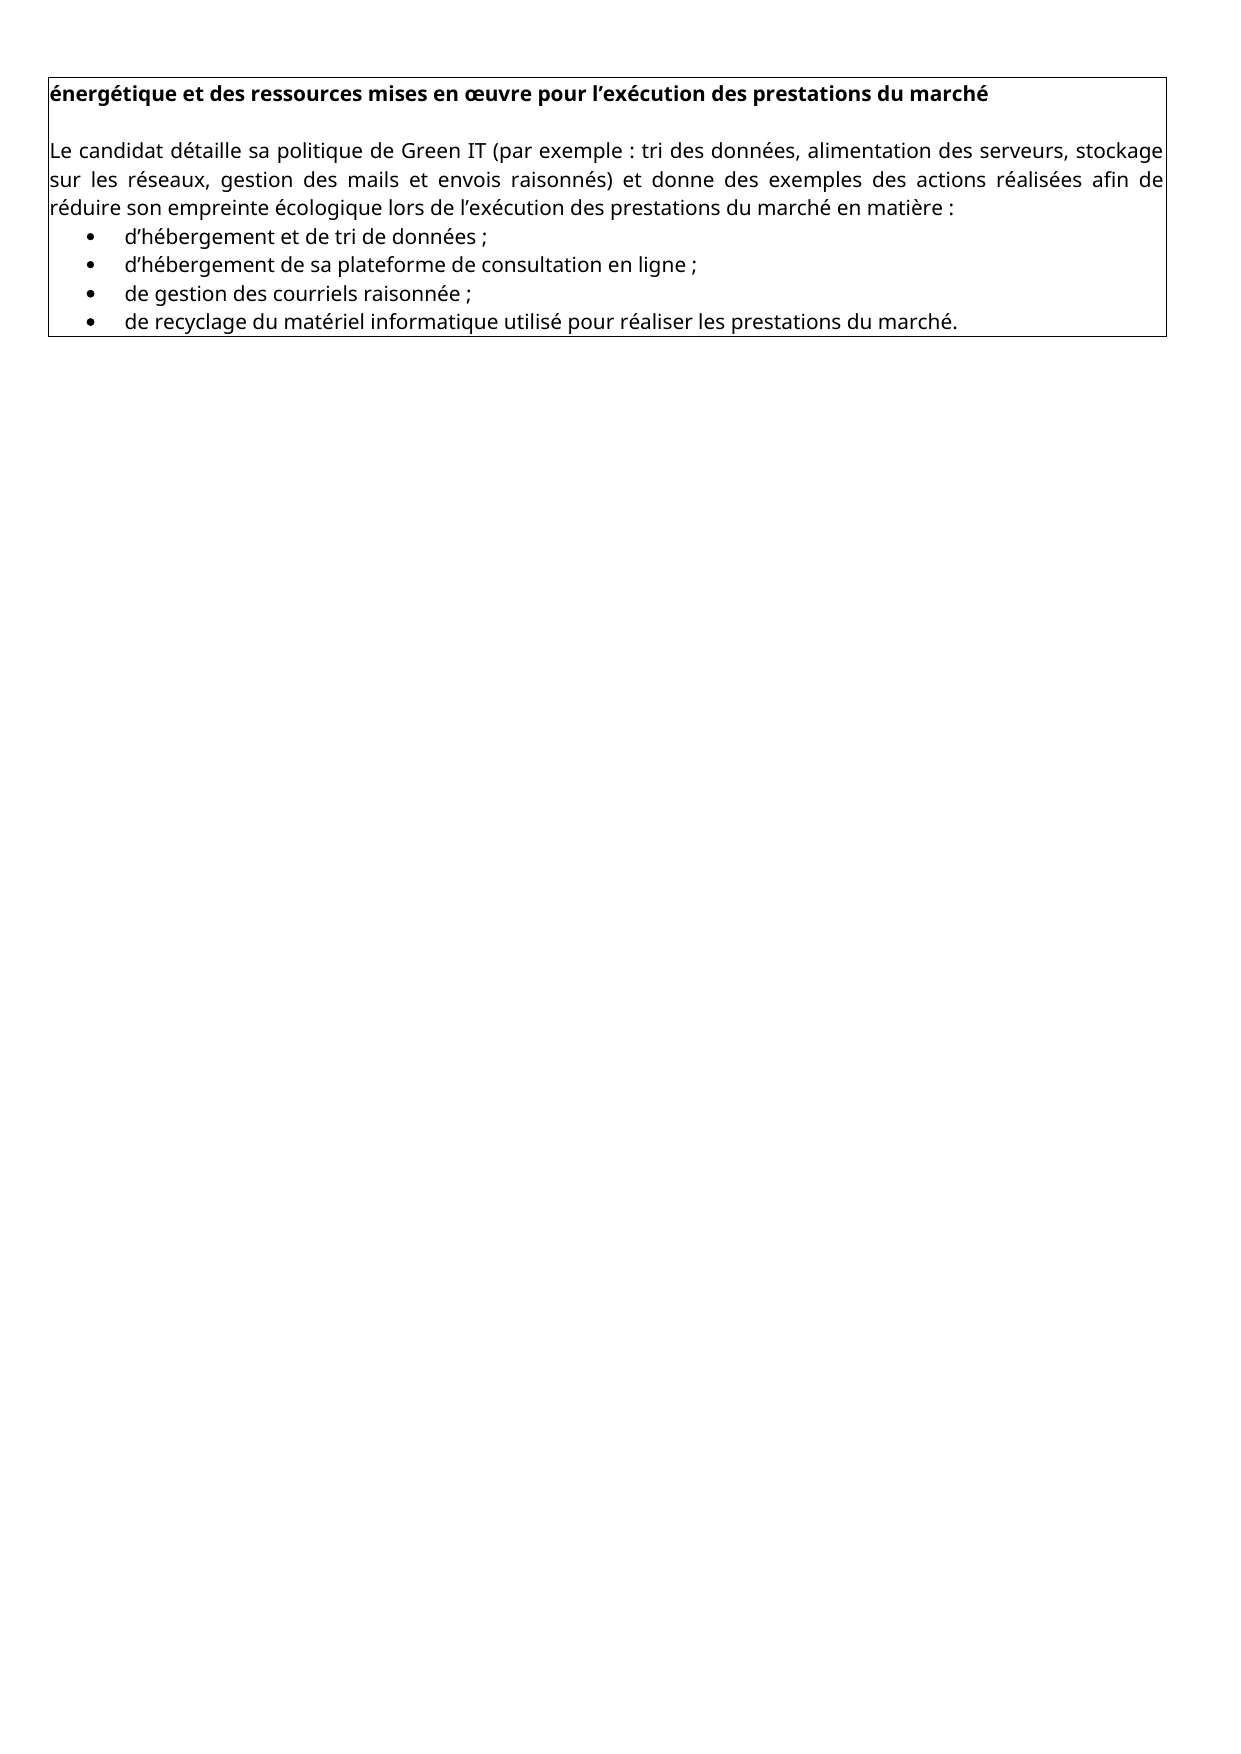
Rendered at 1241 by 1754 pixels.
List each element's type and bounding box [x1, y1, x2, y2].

table_cell [49, 78, 1166, 336]
